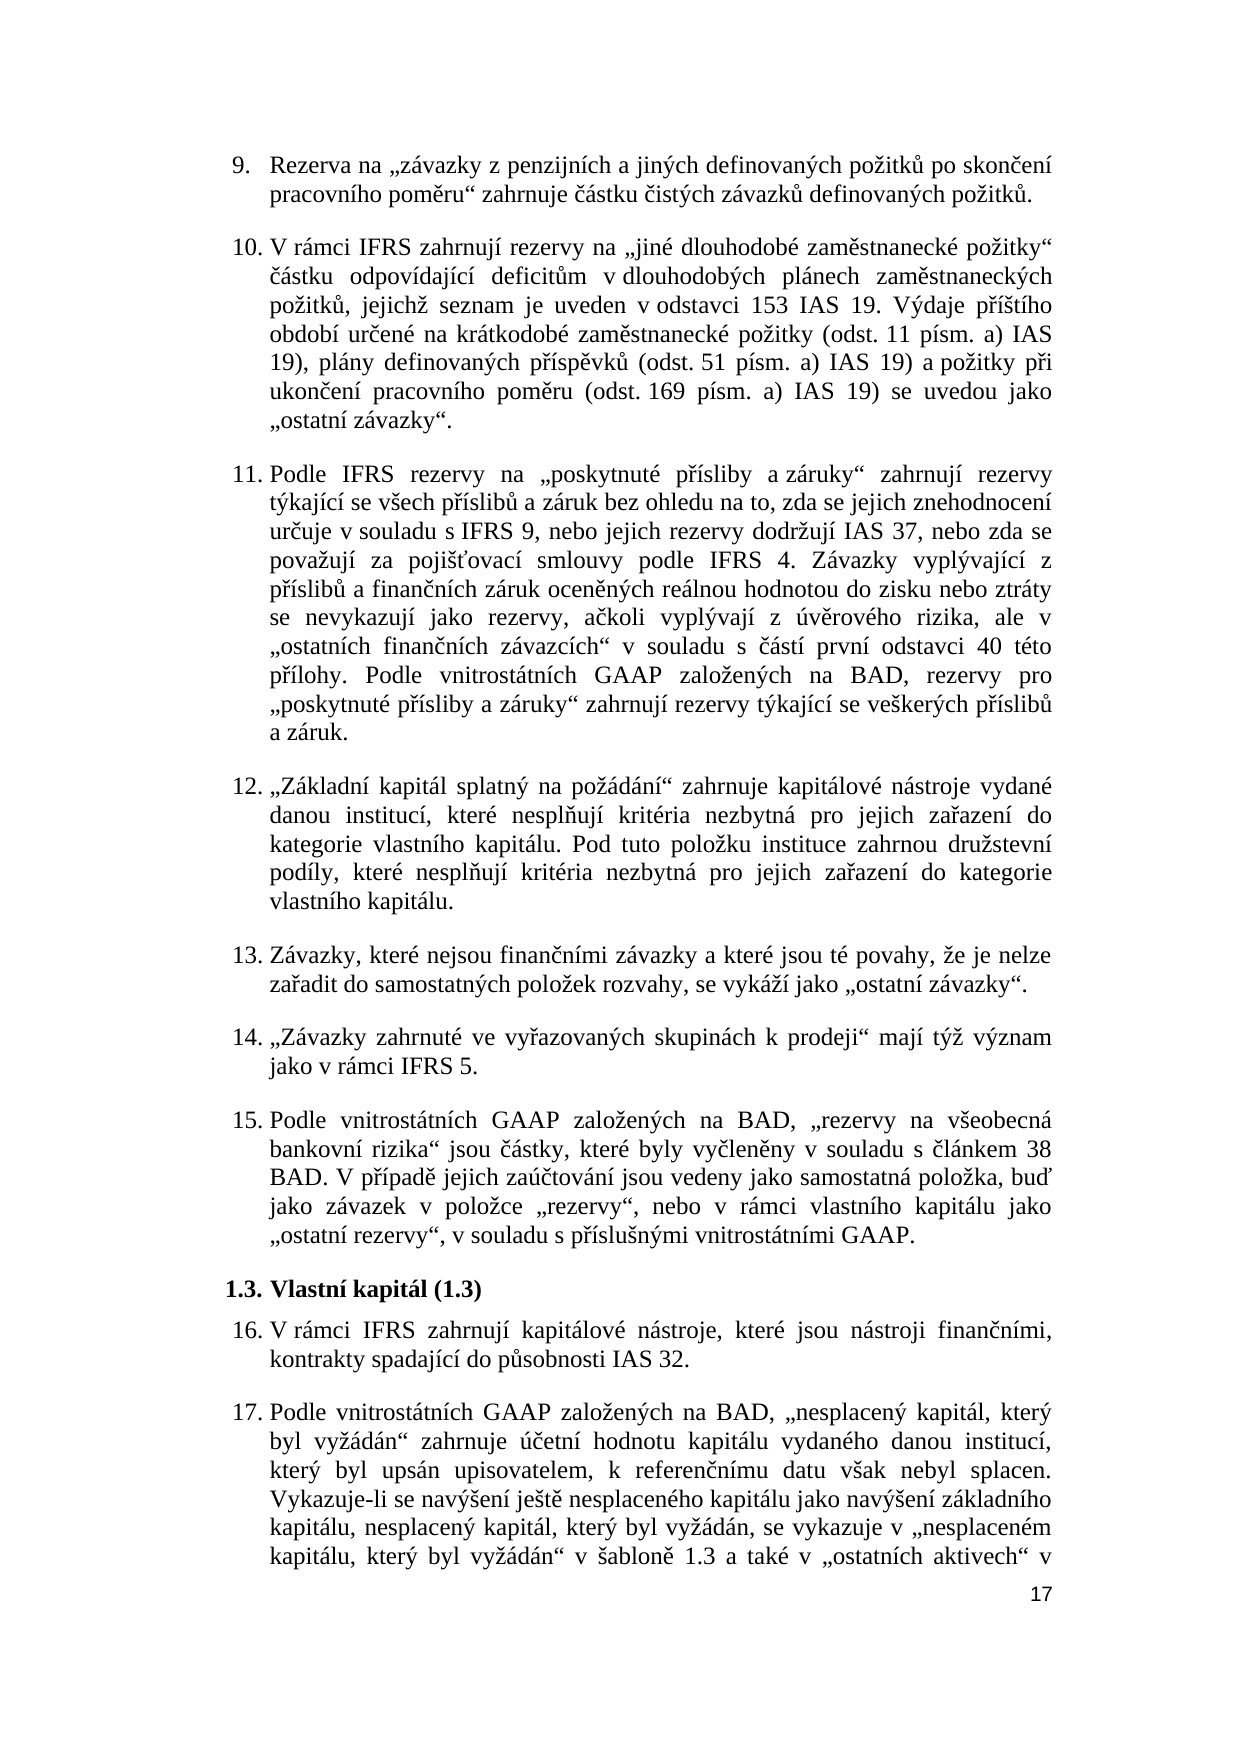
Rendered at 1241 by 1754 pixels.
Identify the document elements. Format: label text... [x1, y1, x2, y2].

text „Závazky zahrnuté ve vyřazovaných skupinách k prodeji“ mají týž význam jako v rámci IFRS 5. [232, 1022, 1053, 1080]
text Podle IFRS rezervy na „poskytnuté přísliby a záruky“ zahrnují rezervy týkající se všech příslibů a záruk bez ohledu na to, zda se jejich znehodnocení určuje v souladu s IFRS 9, nebo jejich rezervy dodržují IAS 37, nebo zda se považují za pojišťovací smlouvy podle IFRS 4. Závazky vyplývající z příslibů a finančních záruk oceněných reálnou hodnotou do zisku nebo ztráty se nevykazují jako rezervy, ačkoli vyplývají z úvěrového rizika, ale v „ostatních finančních závazcích“ v souladu s částí první odstavci 40 této přílohy. Podle vnitrostátních GAAP založených na BAD, rezervy pro „poskytnuté přísliby a záruky“ zahrnují rezervy týkající se veškerých příslibů a záruk. [232, 459, 1053, 746]
text „Základní kapitál splatný na požádání“ zahrnuje kapitálové nástroje vydané danou institucí, které nesplňují kritéria nezbytná pro jejich zařazení do kategorie vlastního kapitálu. Pod tuto položku instituce zahrnou družstevní podíly, které nesplňují kritéria nezbytná pro jejich zařazení do kategorie vlastního kapitálu. [232, 771, 1053, 915]
text Závazky, které nejsou finančními závazky a které jsou té povahy, že je nelze zařadit do samostatných položek rozvahy, se vykáží jako „ostatní závazky“. [232, 940, 1053, 997]
text Rezerva na „závazky z penzijních a jiných definovaných požitků po skončení pracovního poměru“ zahrnuje částku čistých závazků definovaných požitků. [232, 150, 1053, 207]
subtitle Vlastní kapitál (1.3) [225, 1274, 1053, 1302]
text V rámci IFRS zahrnují kapitálové nástroje, které jsou nástroji finančními, kontrakty spadající do působnosti IAS 32. [232, 1315, 1053, 1372]
text V rámci IFRS zahrnují rezervy na „jiné dlouhodobé zaměstnanecké požitky“ částku odpovídající deficitům v dlouhodobých plánech zaměstnaneckých požitků, jejichž seznam je uveden v odstavci 153 IAS 19. Výdaje příštího období určené na krátkodobé zaměstnanecké požitky (odst. 11 písm. a) IAS 19), plány definovaných příspěvků (odst. 51 písm. a) IAS 19) a požitky při ukončení pracovního poměru (odst. 169 písm. a) IAS 19) se uvedou jako „ostatní závazky“. [232, 232, 1053, 434]
text Podle vnitrostátních GAAP založených na BAD, „rezervy na všeobecná bankovní rizika“ jsou částky, které byly vyčleněny v souladu s článkem 38 BAD. V případě jejich zaúčtování jsou vedeny jako samostatná položka, buď jako závazek v položce „rezervy“, nebo v rámci vlastního kapitálu jako „ostatní rezervy“, v souladu s příslušnými vnitrostátními GAAP. [232, 1105, 1053, 1249]
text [232, 1397, 1053, 1570]
